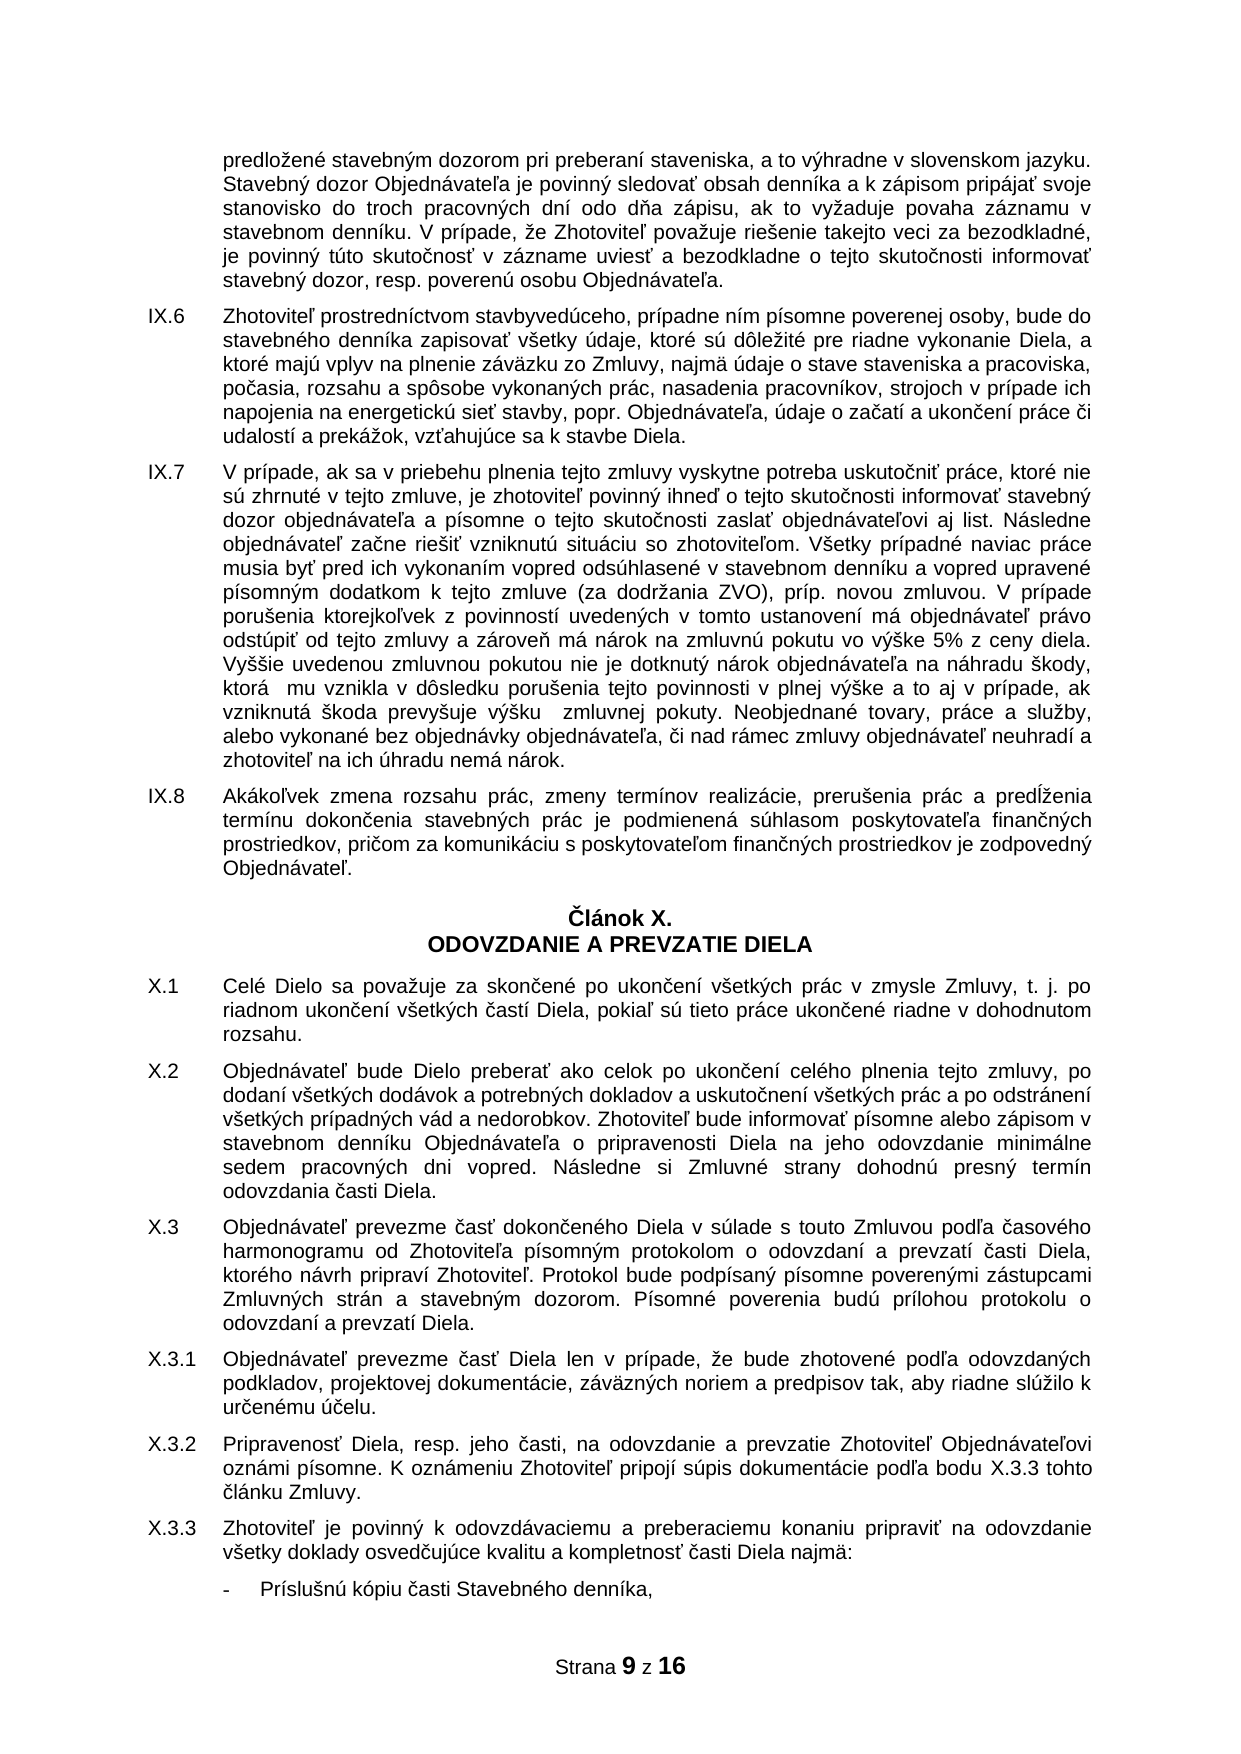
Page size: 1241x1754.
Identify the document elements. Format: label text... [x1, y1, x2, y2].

text ODOVZDANIE A PREVZATIE DIELA [148, 931, 1093, 958]
text Akákoľvek zmena rozsahu prác, zmeny termínov realizácie, prerušenia prác a predĺženia termínu dokončenia stavebných prác je podmienená súhlasom poskytovateľa finančných prostriedkov, pričom za komunikáciu s poskytovateľom finančných prostriedkov je zodpovedný Objednávateľ. [148, 784, 1093, 880]
text V prípade, ak sa v priebehu plnenia tejto zmluvy vyskytne potreba uskutočniť práce, ktoré nie sú zhrnuté v tejto zmluve, je zhotoviteľ povinný ihneď o tejto skutočnosti informovať stavebný dozor objednávateľa a písomne o tejto skutočnosti zaslať objednávateľovi aj list. Následne objednávateľ začne riešiť vzniknutú situáciu so zhotoviteľom. Všetky prípadné naviac práce musia byť pred ich vykonaním vopred odsúhlasené v stavebnom denníku a vopred upravené písomným dodatkom k tejto zmluve (za dodržania ZVO), príp. novou zmluvou. V prípade porušenia ktorejkoľvek z povinností uvedených v tomto ustanovení má objednávateľ právo odstúpiť od tejto zmluvy a zároveň má nárok na zmluvnú pokutu vo výške 5% z ceny diela. Vyššie uvedenou zmluvnou pokutou nie je dotknutý nárok objednávateľa na náhradu škody, ktorá mu vznikla v dôsledku porušenia tejto povinnosti v plnej výške a to aj v prípade, ak vzniknutá škoda prevyšuje výšku zmluvnej pokuty. Neobjednané tovary, práce a služby, alebo vykonané bez objednávky objednávateľa, či nad rámec zmluvy objednávateľ neuhradí a zhotoviteľ na ich úhradu nemá nárok. [148, 460, 1093, 772]
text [148, 148, 1093, 291]
text Príslušnú kópiu časti Stavebného denníka, [223, 1576, 1093, 1601]
text Zhotoviteľ je povinný k odovzdávaciemu a preberaciemu konaniu pripraviť na odovzdanie všetky doklady osvedčujúce kvalitu a kompletnosť časti Diela najmä: [148, 1516, 1093, 1564]
text Objednávateľ bude Dielo preberať ako celok po ukončení celého plnenia tejto zmluvy, po dodaní všetkých dodávok a potrebných dokladov a uskutočnení všetkých prác a po odstránení všetkých prípadných vád a nedorobkov. Zhotoviteľ bude informovať písomne alebo zápisom v stavebnom denníku Objednávateľa o pripravenosti Diela na jeho odovzdanie minimálne sedem pracovných dni vopred. Následne si Zmluvné strany dohodnú presný termín odovzdania časti Diela. [148, 1059, 1093, 1202]
text Celé Dielo sa považuje za skončené po ukončení všetkých prác v zmysle Zmluvy, t. j. po riadnom ukončení všetkých častí Diela, pokiaľ sú tieto práce ukončené riadne v dohodnutom rozsahu. [148, 974, 1093, 1046]
text Objednávateľ prevezme časť dokončeného Diela v súlade s touto Zmluvou podľa časového harmonogramu od Zhotoviteľa písomným protokolom o odovzdaní a prevzatí časti Diela, ktorého návrh pripraví Zhotoviteľ. Protokol bude podpísaný písomne poverenými zástupcami Zmluvných strán a stavebným dozorom. Písomné poverenia budú prílohou protokolu o odovzdaní a prevzatí Diela. [148, 1215, 1093, 1335]
text Objednávateľ prevezme časť Diela len v prípade, že bude zhotovené podľa odovzdaných podkladov, projektovej dokumentácie, záväzných noriem a predpisov tak, aby riadne slúžilo k určenému účelu. [148, 1347, 1093, 1419]
text Zhotoviteľ prostredníctvom stavbyvedúceho, prípadne ním písomne poverenej osoby, bude do stavebného denníka zapisovať všetky údaje, ktoré sú dôležité pre riadne vykonanie Diela, a ktoré majú vplyv na plnenie záväzku zo Zmluvy, najmä údaje o stave staveniska a pracoviska, počasia, rozsahu a spôsobe vykonaných prác, nasadenia pracovníkov, strojoch v prípade ich napojenia na energetickú sieť stavby, popr. Objednávateľa, údaje o začatí a ukončení práce či udalostí a prekážok, vzťahujúce sa k stavbe Diela. [148, 304, 1093, 448]
text Pripravenosť Diela, resp. jeho časti, na odovzdanie a prevzatie Zhotoviteľ Objednávateľovi oznámi písomne. K oznámeniu Zhotoviteľ pripojí súpis dokumentácie podľa bodu 10.3.3 tohto článku Zmluvy. [148, 1432, 1093, 1503]
